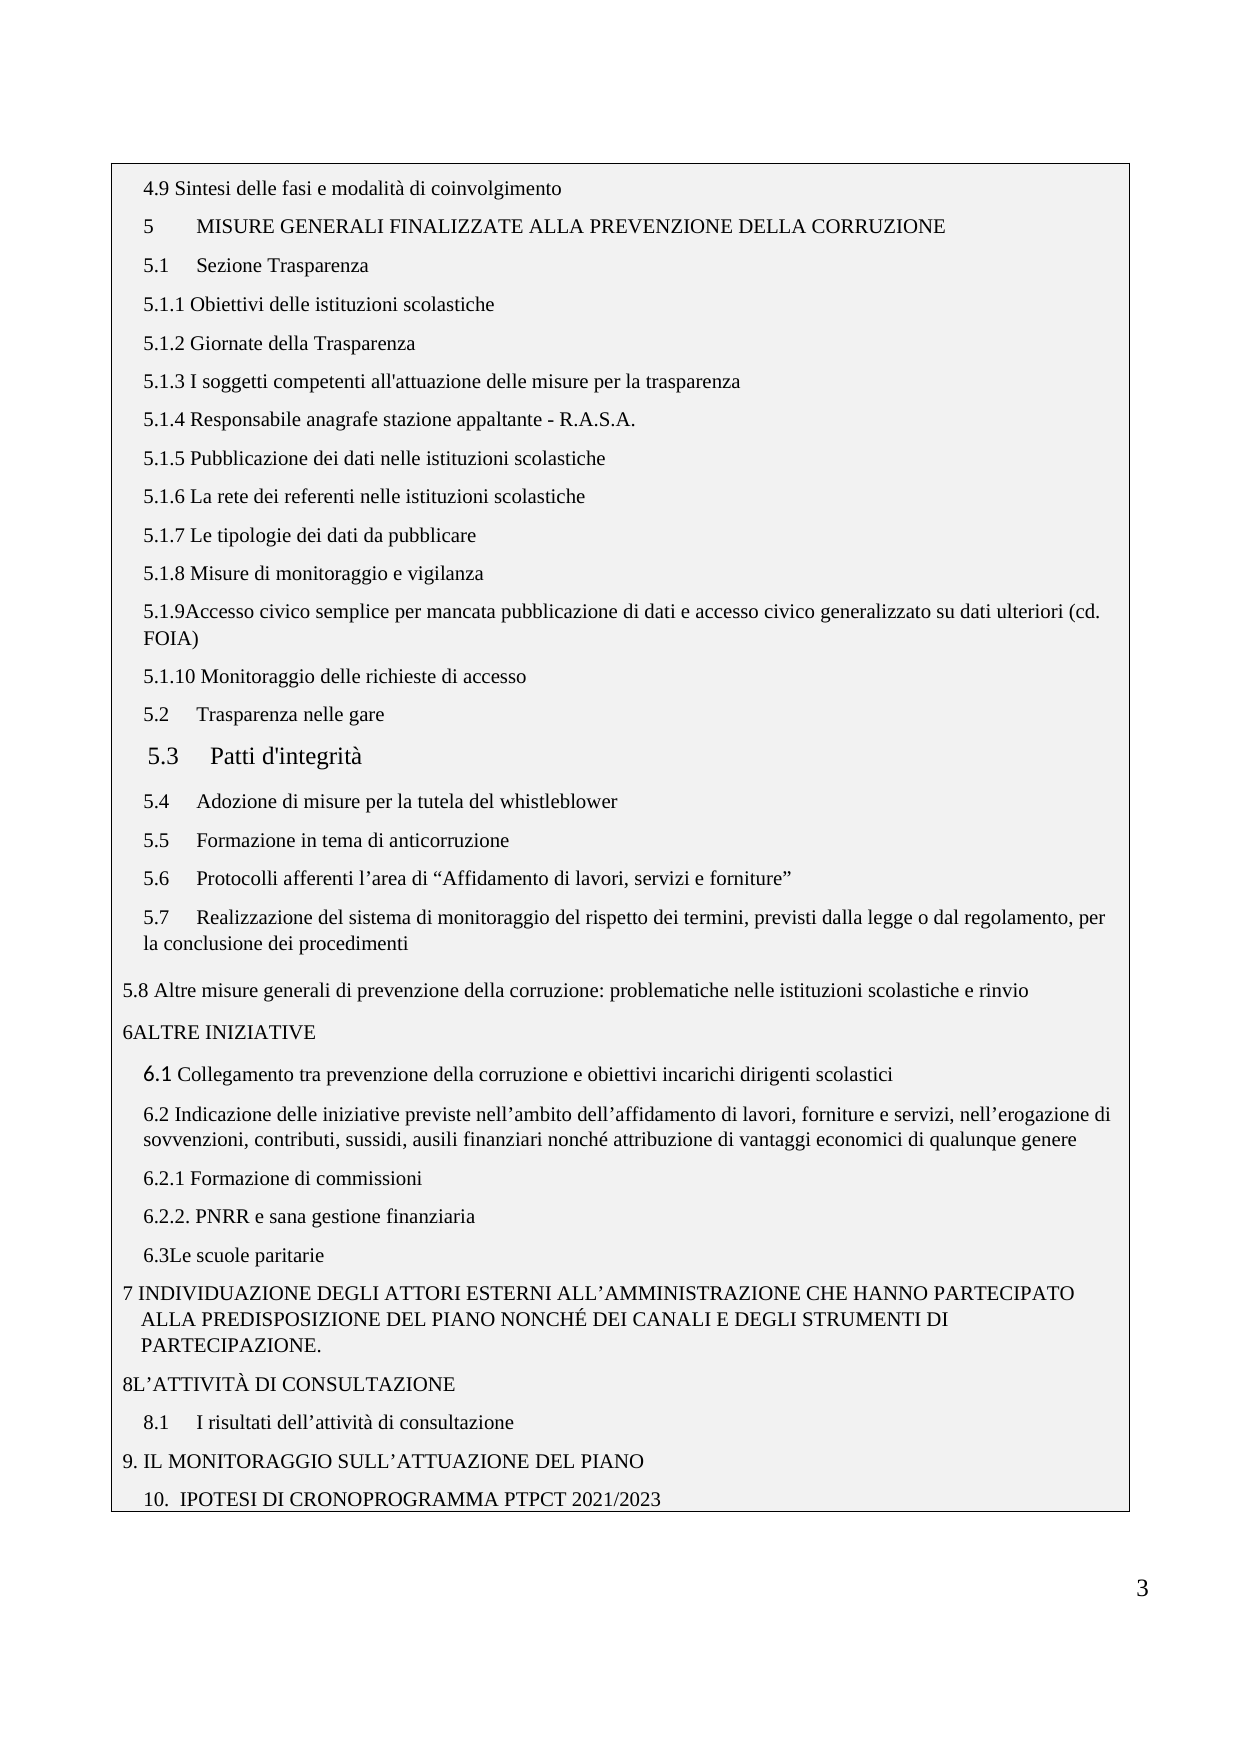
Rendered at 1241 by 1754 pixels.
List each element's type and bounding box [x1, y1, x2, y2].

table_header [112, 164, 1129, 1511]
